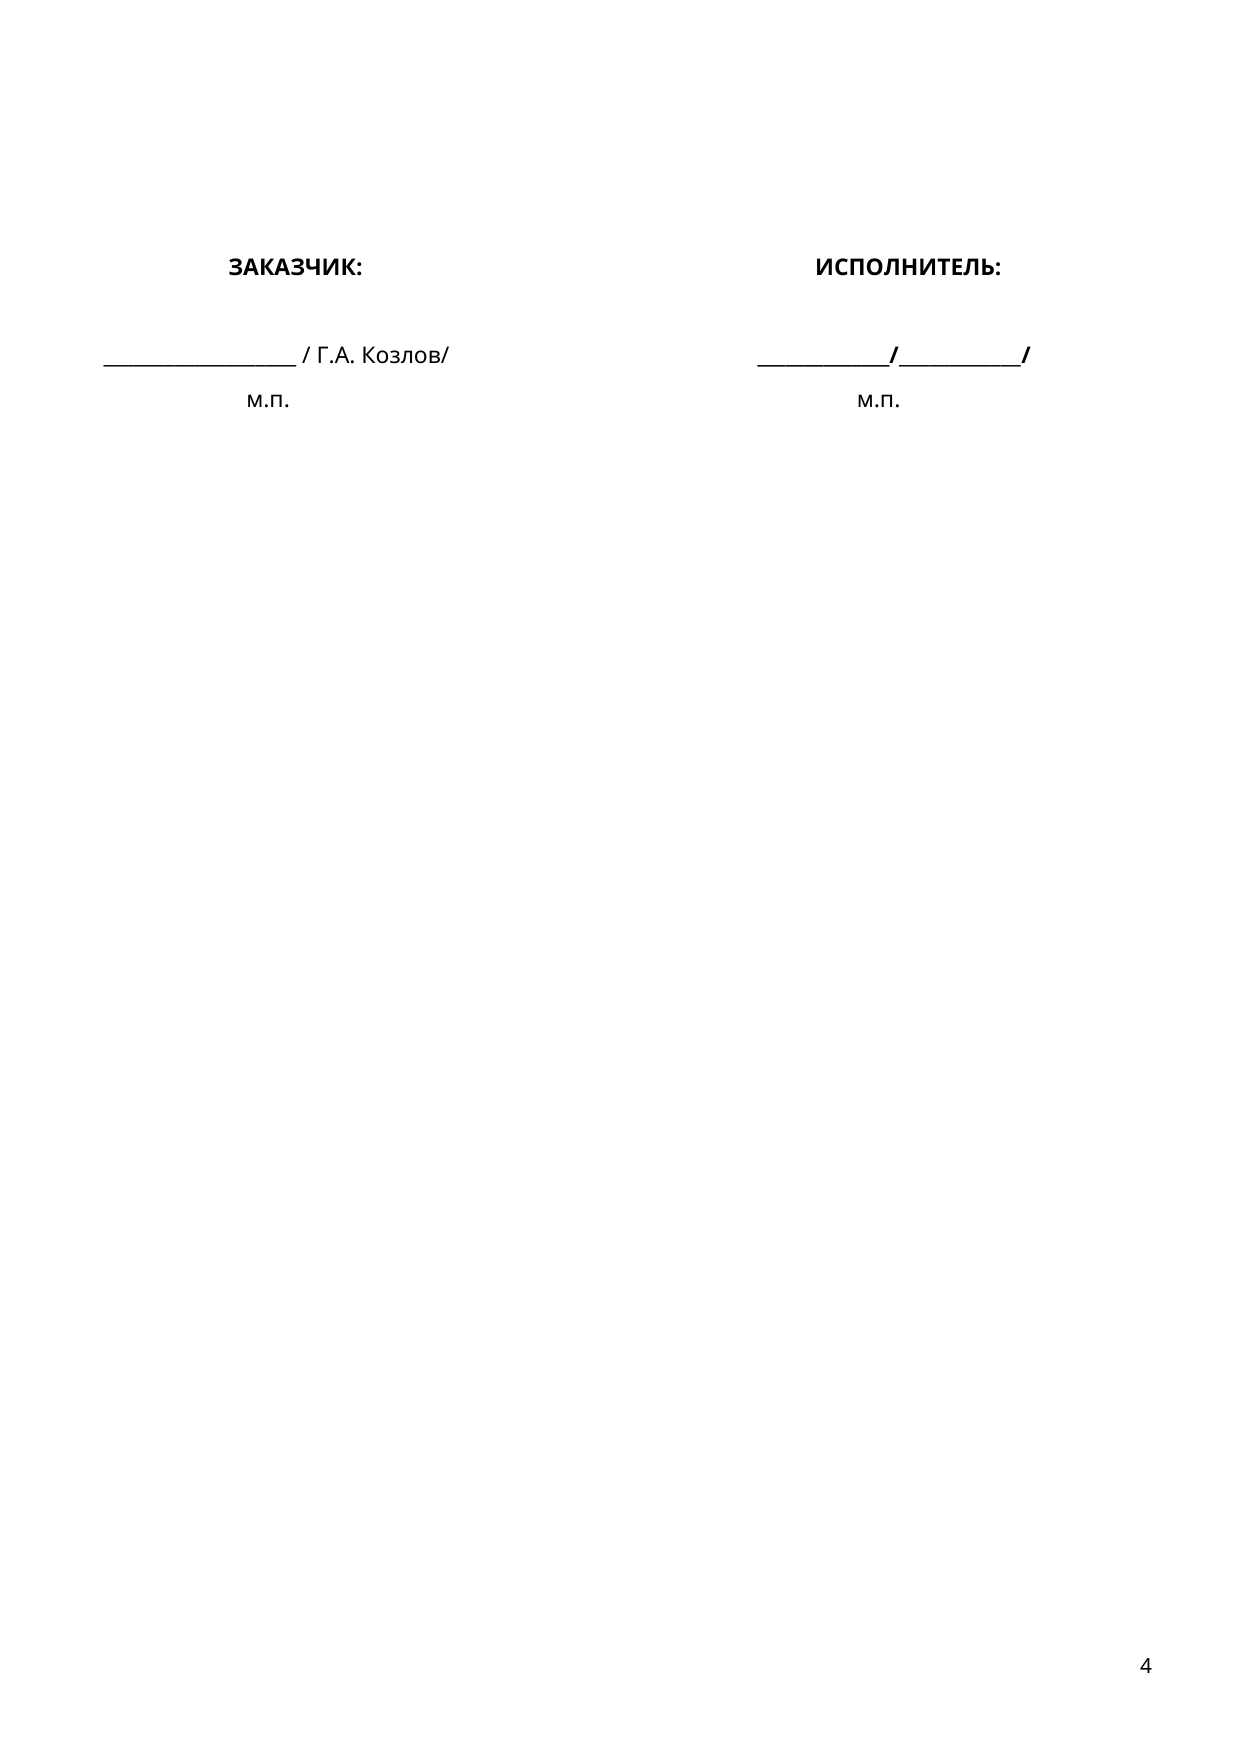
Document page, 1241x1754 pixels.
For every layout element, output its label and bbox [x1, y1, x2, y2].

table_header [92, 123, 625, 426]
table_header [625, 123, 1163, 426]
